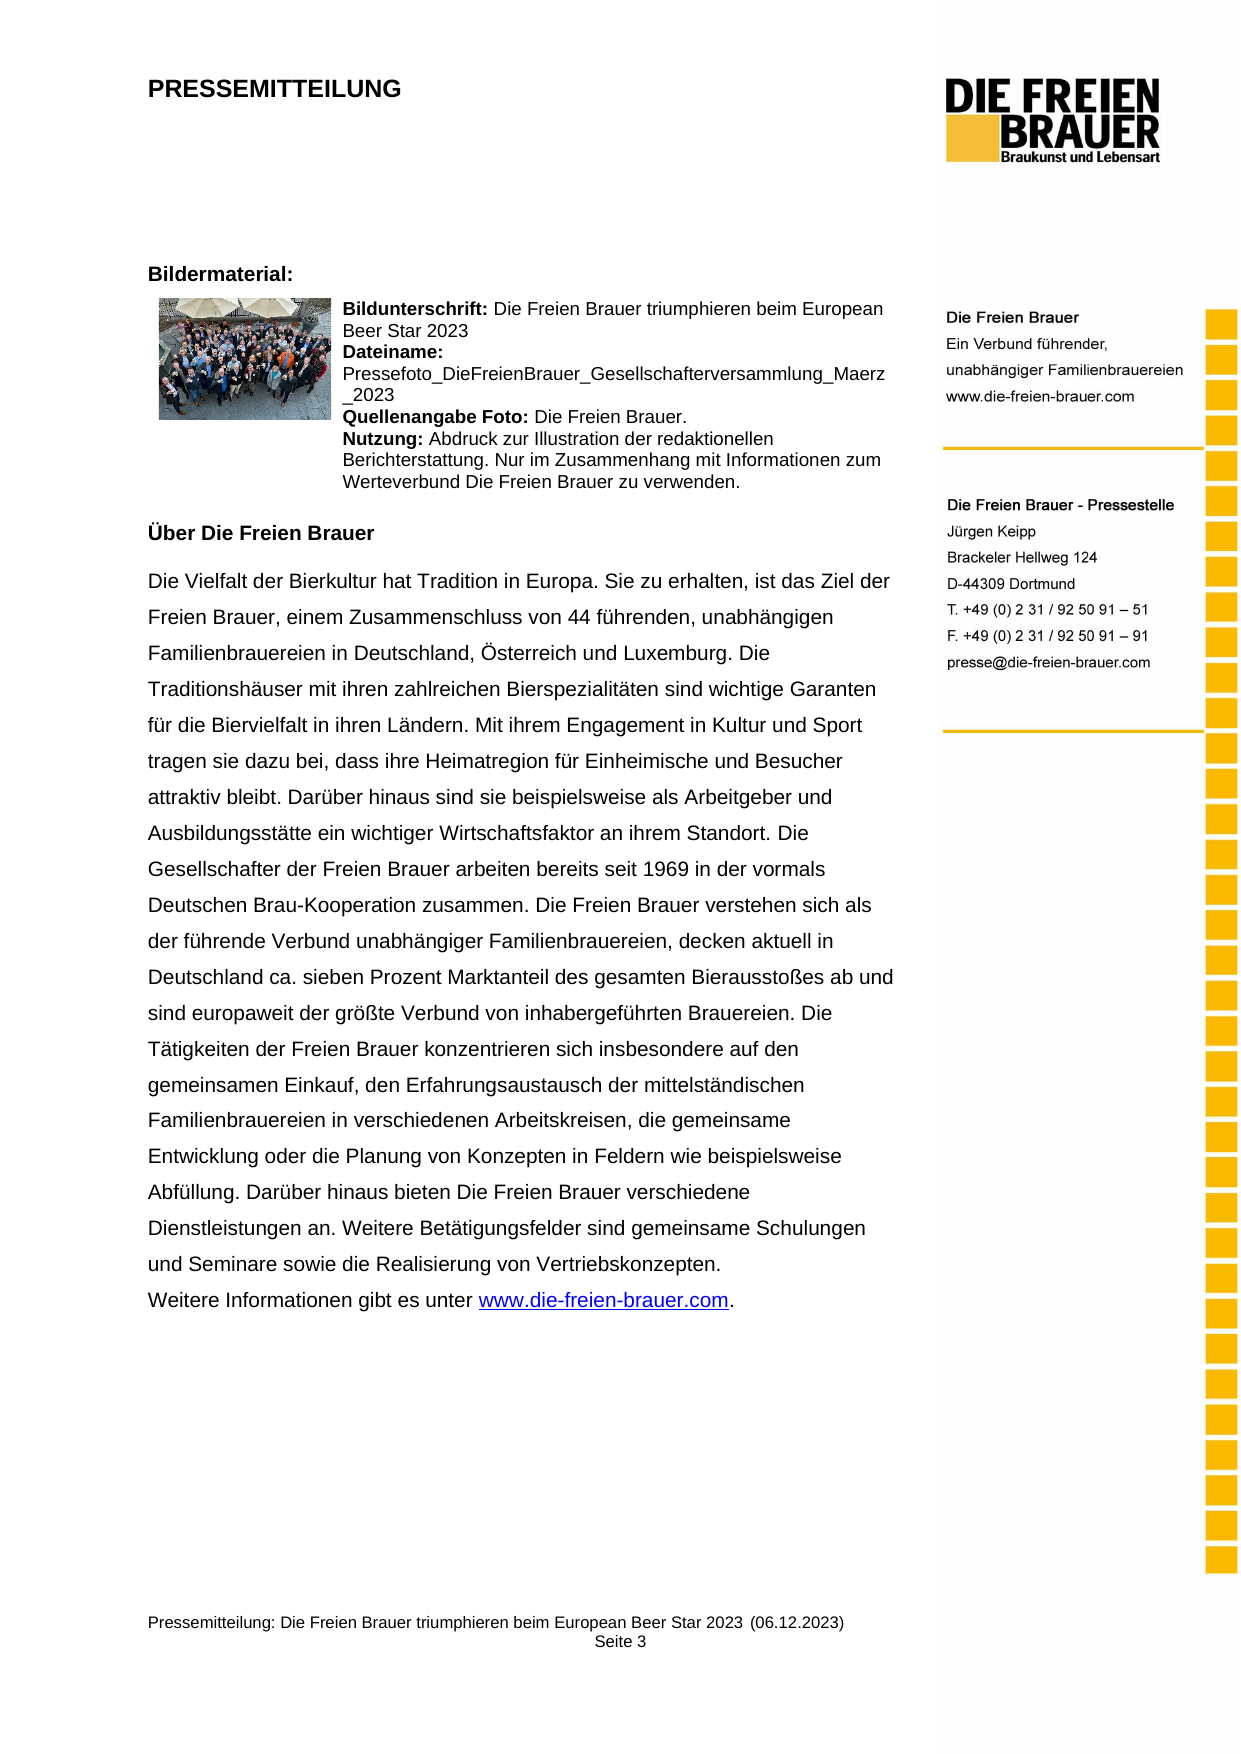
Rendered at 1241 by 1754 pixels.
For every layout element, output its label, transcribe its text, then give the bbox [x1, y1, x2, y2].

table_header Bildunterschrift: Die Freien Brauer triumphieren beim European Beer Star 2023 Dateiname: Pressefoto_DieFreienBrauer_Gesellschafterversammlung_Maerz_2023 Quellenangabe Foto: Die Freien Brauer. Nutzung: Abdruck zur Illustration der redaktionellen Berichterstattung. Nur im Zusammenhang mit Informationen zum Werteverbund Die Freien Brauer zu verwenden. [331, 298, 901, 521]
text Weitere Informationen gibt es unter www.die-freien-brauer.com. [148, 1288, 901, 1312]
text Über Die Freien Brauer [148, 521, 901, 545]
picture [937, 1, 1238, 1754]
text Bildermaterial: [148, 262, 901, 286]
table_header [148, 298, 331, 521]
picture [158, 298, 332, 420]
text Die Vielfalt der Bierkultur hat Tradition in Europa. Sie zu erhalten, ist das Ziel der Freien Brauer, einem Zusammenschluss von 44 führenden, unabhängigen Familienbrauereien in Deutschland, Österreich und Luxemburg. Die Traditionshäuser mit ihren zahlreichen Bierspezialitäten sind wichtige Garanten für die Biervielfalt in ihren Ländern. Mit ihrem Engagement in Kultur und Sport tragen sie dazu bei, dass ihre Heimatregion für Einheimische und Besucher attraktiv bleibt. Darüber hinaus sind sie beispielsweise als Arbeitgeber und Ausbildungsstätte ein wichtiger Wirtschaftsfaktor an ihrem Standort. Die Gesellschafter der Freien Brauer arbeiten bereits seit 1969 in der vormals Deutschen Brau-Kooperation zusammen. Die Freien Brauer verstehen sich als der führende Verbund unabhängiger Familienbrauereien, decken aktuell in Deutschland ca. sieben Prozent Marktanteil des gesamten Bierausstoßes ab und sind europaweit der größte Verbund von inhabergeführten Brauereien. Die Tätigkeiten der Freien Brauer konzentrieren sich insbesondere auf den gemeinsamen Einkauf, den Erfahrungsaustausch der mittelständischen Familienbrauereien in verschiedenen Arbeitskreisen, die gemeinsame Entwicklung oder die Planung von Konzepten in Feldern wie beispielsweise Abfüllung. Darüber hinaus bieten Die Freien Brauer verschiedene Dienstleistungen an. Weitere Betätigungsfelder sind gemeinsame Schulungen und Seminare sowie die Realisierung von Vertriebskonzepten. [148, 569, 901, 1276]
